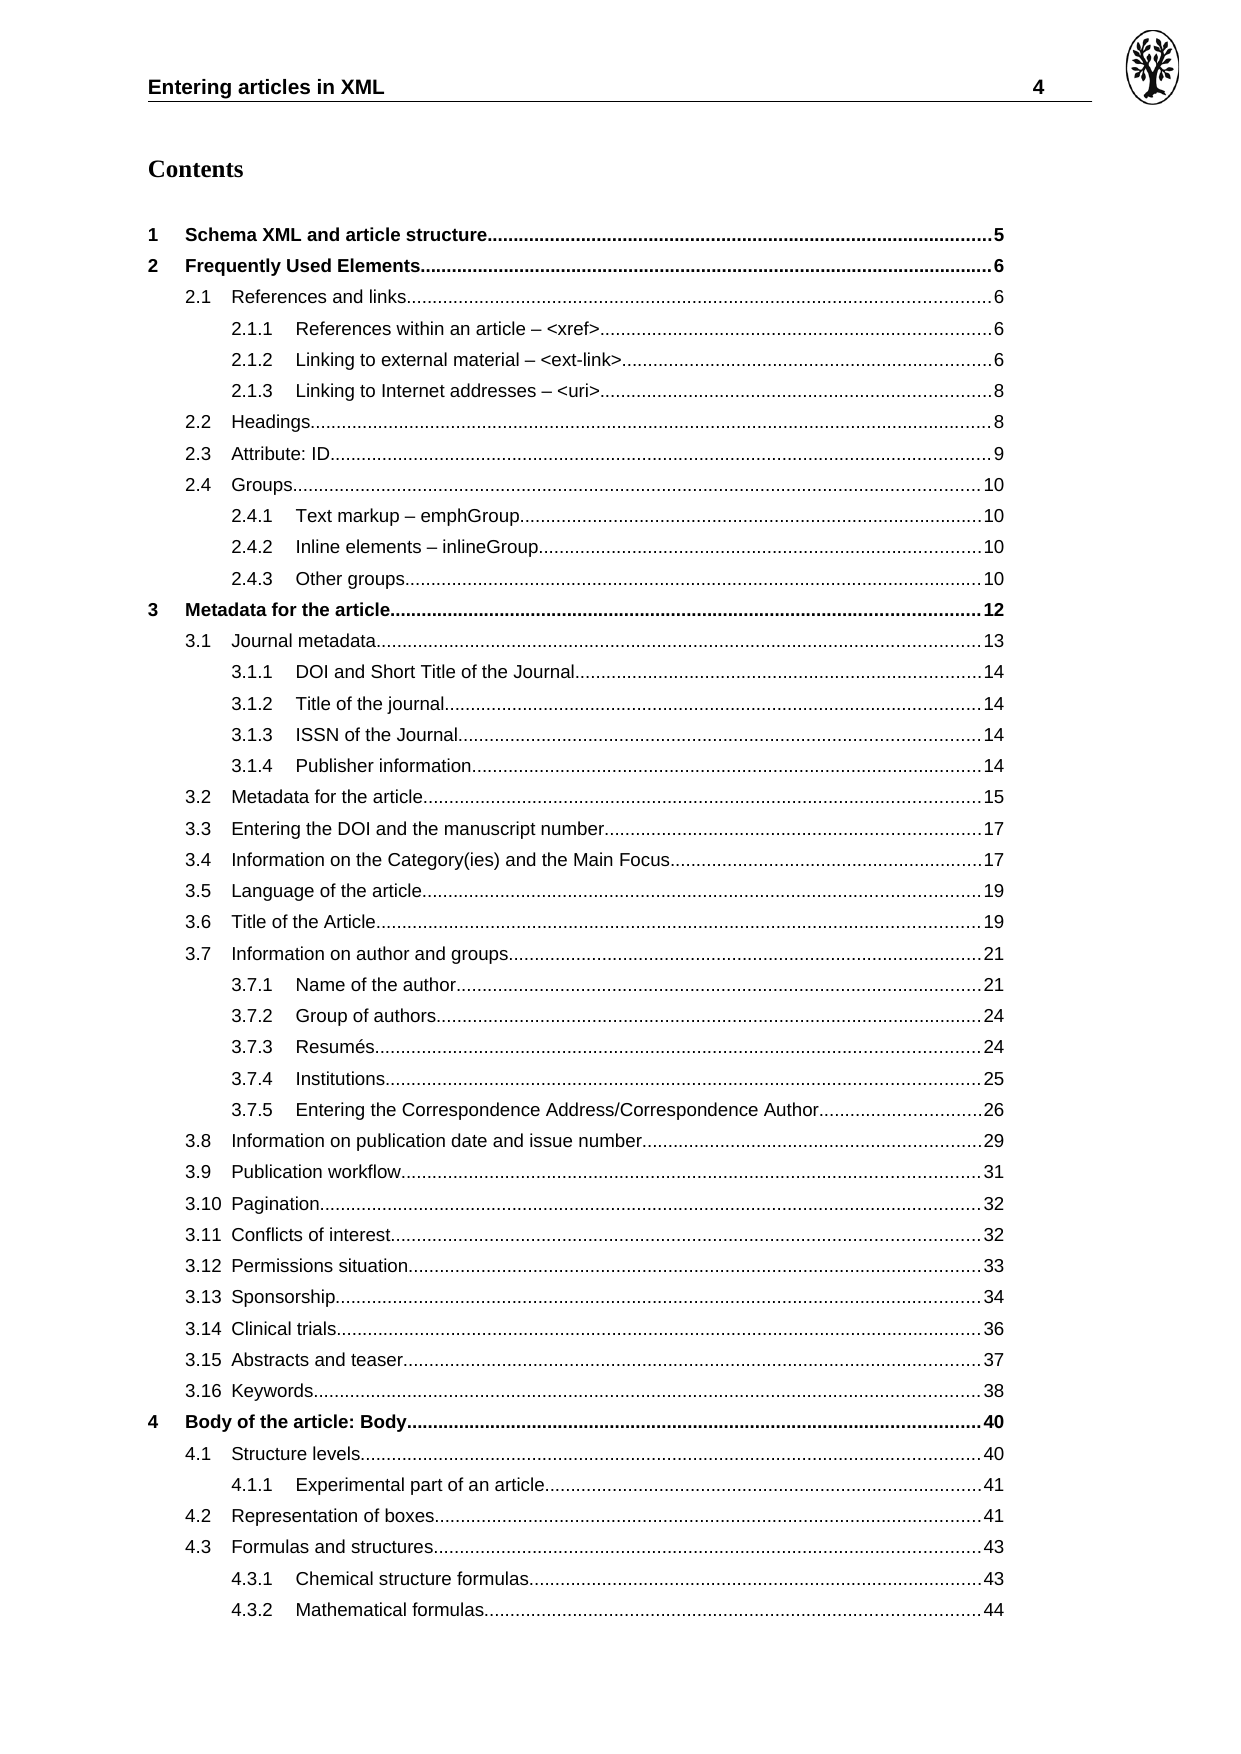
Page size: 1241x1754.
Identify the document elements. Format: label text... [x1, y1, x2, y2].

text 2.1.1 References within an article – <xref> 6 [231, 314, 1092, 339]
text 3.1.3 ISSN of the Journal 14 [231, 720, 1092, 745]
text 3.11 Conflicts of interest 32 [185, 1220, 1092, 1245]
text 3.14 Clinical trials 36 [185, 1314, 1092, 1339]
text 2.4 Groups 10 [185, 470, 1092, 495]
text 3.3 Entering the DOI and the manuscript number 17 [185, 814, 1092, 839]
text 4.1 Structure levels 40 [185, 1439, 1092, 1464]
text 3.5 Language of the article 19 [185, 876, 1092, 901]
picture [1125, 30, 1180, 105]
text 4.3.2 Mathematical formulas 44 [231, 1595, 1092, 1620]
text 3.7.3 Resumés 24 [231, 1033, 1092, 1058]
text 3.6 Title of the Article 19 [185, 908, 1092, 933]
text 4.1.1 Experimental part of an article 41 [231, 1470, 1092, 1495]
text 3.4 Information on the Category(ies) and the Main Focus 17 [185, 845, 1092, 870]
text 3.7.2 Group of authors 24 [231, 1001, 1092, 1026]
text 2.1.3 Linking to Internet addresses – <uri> 8 [231, 376, 1092, 401]
text 3.7 Information on author and groups 21 [185, 939, 1092, 964]
text Contents [148, 154, 1092, 183]
text 3.1 Journal metadata 13 [185, 626, 1092, 651]
text 3.9 Publication workflow 31 [185, 1158, 1092, 1183]
text 4.3.1 Chemical structure formulas 43 [231, 1564, 1092, 1589]
text 3.8 Information on publication date and issue number 29 [185, 1126, 1092, 1151]
text 2.1.2 Linking to external material – <ext-link> 6 [231, 345, 1092, 370]
text 3 Metadata for the article 12 [148, 595, 1092, 620]
text 2.4.1 Text markup – emphGroup 10 [231, 501, 1092, 526]
text 4.2 Representation of boxes 41 [185, 1501, 1092, 1526]
text 1 Schema XML and article structure 5 [148, 220, 1092, 245]
text 3.1.4 Publisher information 14 [231, 751, 1092, 776]
text 2.4.2 Inline elements – inlineGroup 10 [231, 533, 1092, 558]
text 3.7.4 Institutions 25 [231, 1064, 1092, 1089]
text 4 Body of the article: Body 40 [148, 1408, 1092, 1433]
text 3.10 Pagination 32 [185, 1189, 1092, 1214]
text 2.3 Attribute: ID 9 [185, 439, 1092, 464]
text 3.2 Metadata for the article 15 [185, 783, 1092, 808]
text 3.15 Abstracts and teaser 37 [185, 1345, 1092, 1370]
text 3.12 Permissions situation 33 [185, 1251, 1092, 1276]
text 2.2 Headings 8 [185, 408, 1092, 433]
text 3.1.1 DOI and Short Title of the Journal 14 [231, 658, 1092, 683]
text 3.1.2 Title of the journal 14 [231, 689, 1092, 714]
text 4.3 Formulas and structures 43 [185, 1533, 1092, 1558]
text 3.7.5 Entering the Correspondence Address/Correspondence Author 26 [231, 1095, 1092, 1120]
text 2.1 References and links 6 [185, 283, 1092, 308]
text 3.16 Keywords 38 [185, 1376, 1092, 1401]
text 2.4.3 Other groups 10 [231, 564, 1092, 589]
text 2 Frequently Used Elements 6 [148, 251, 1092, 276]
text 3.7.1 Name of the author 21 [231, 970, 1092, 995]
text 3.13 Sponsorship 34 [185, 1283, 1092, 1308]
